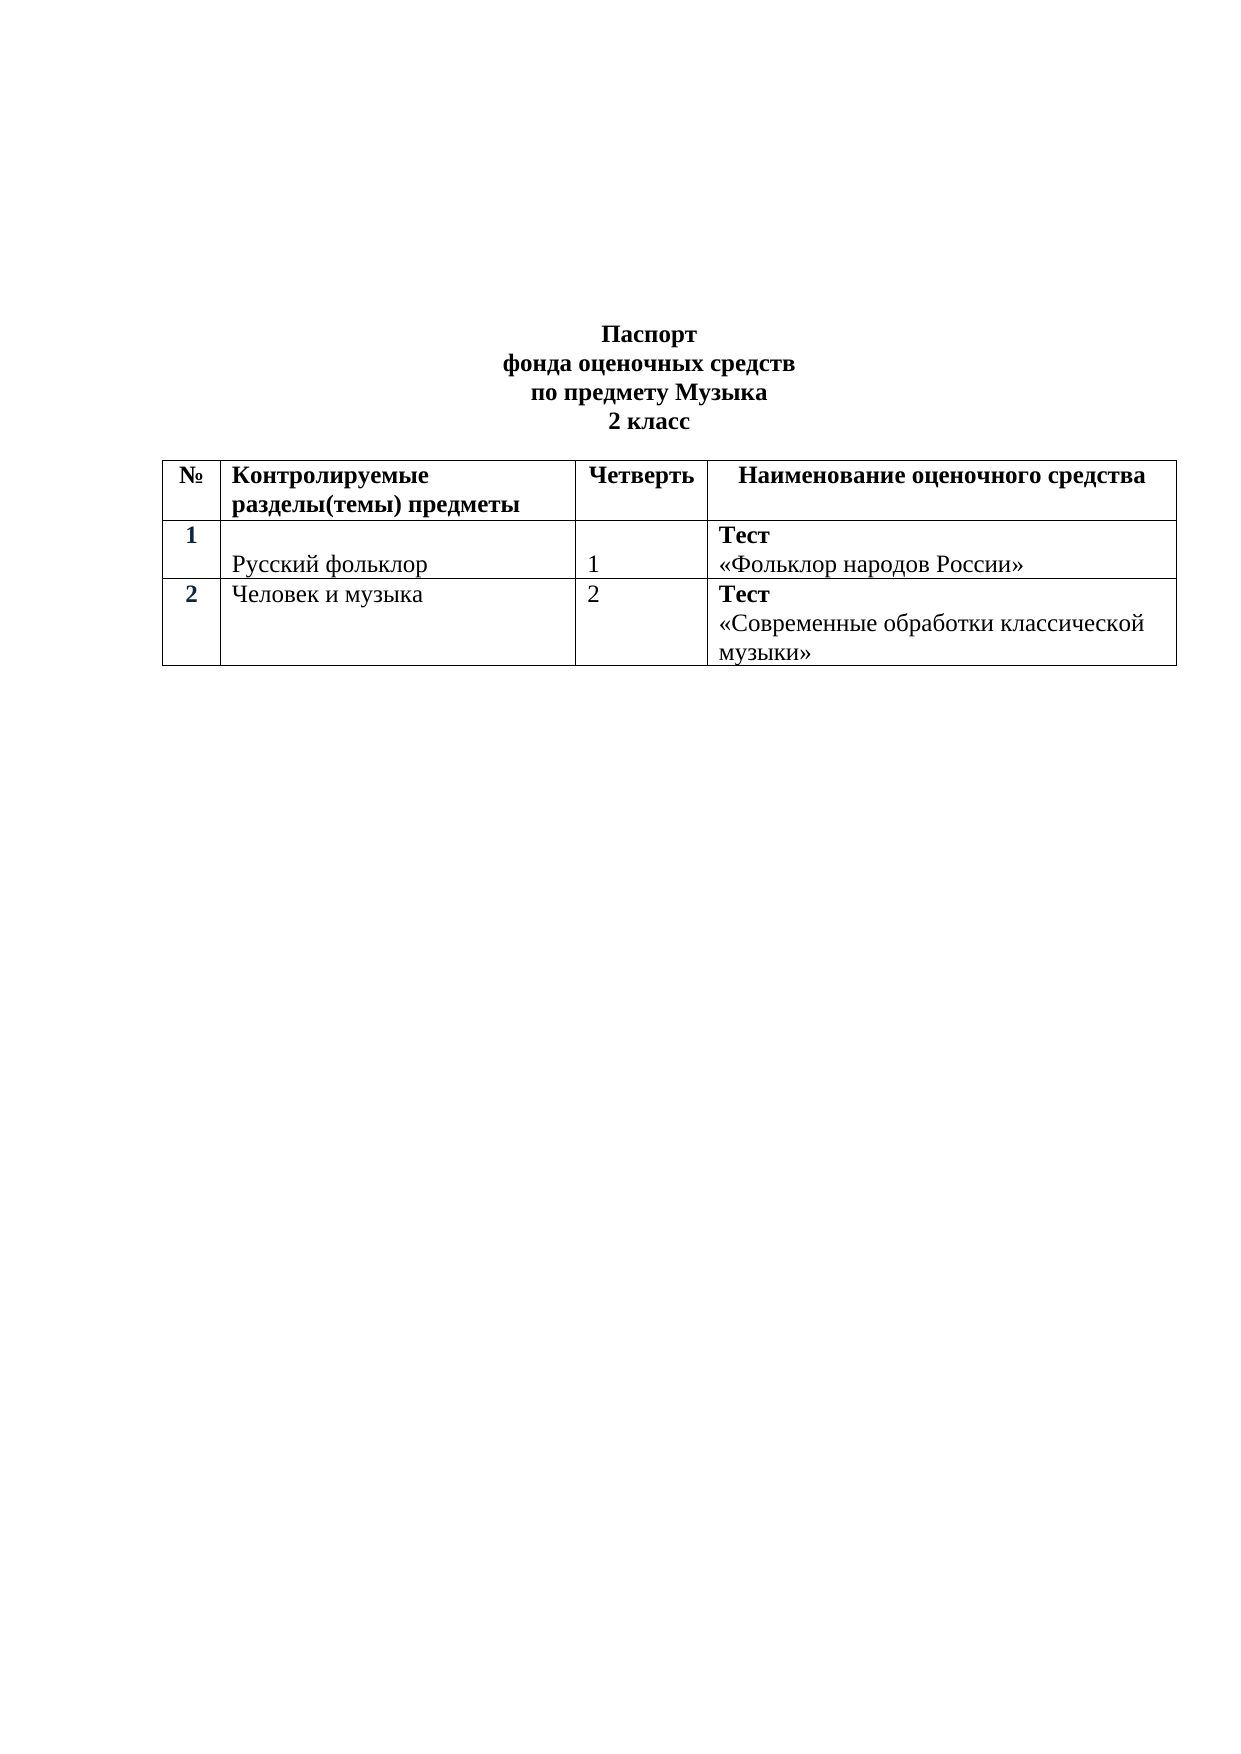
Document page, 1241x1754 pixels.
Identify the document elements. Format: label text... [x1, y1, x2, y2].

table_cell 2 [576, 579, 707, 665]
text фонда оценочных средств [133, 348, 1165, 377]
table_cell Русский фольклор [221, 521, 575, 578]
table_header Контролируемые разделы(темы) предметы [221, 461, 575, 519]
table_cell 1 [163, 521, 220, 578]
text по предмету Музыка [133, 377, 1165, 406]
text 2 класс [133, 406, 1165, 434]
table_cell 1 [576, 521, 707, 578]
table_cell 2 [163, 579, 220, 665]
table_header № [163, 461, 220, 519]
text Паспорт [133, 319, 1165, 348]
table_header Четверть [576, 461, 707, 519]
table_cell Тест «Фольклор народов России» [708, 521, 1176, 578]
table_cell Тест «Современные обработки классической музыки» [708, 579, 1176, 665]
table_header Наименование оценочного средства [708, 461, 1176, 519]
table_cell Человек и музыка [221, 579, 575, 665]
